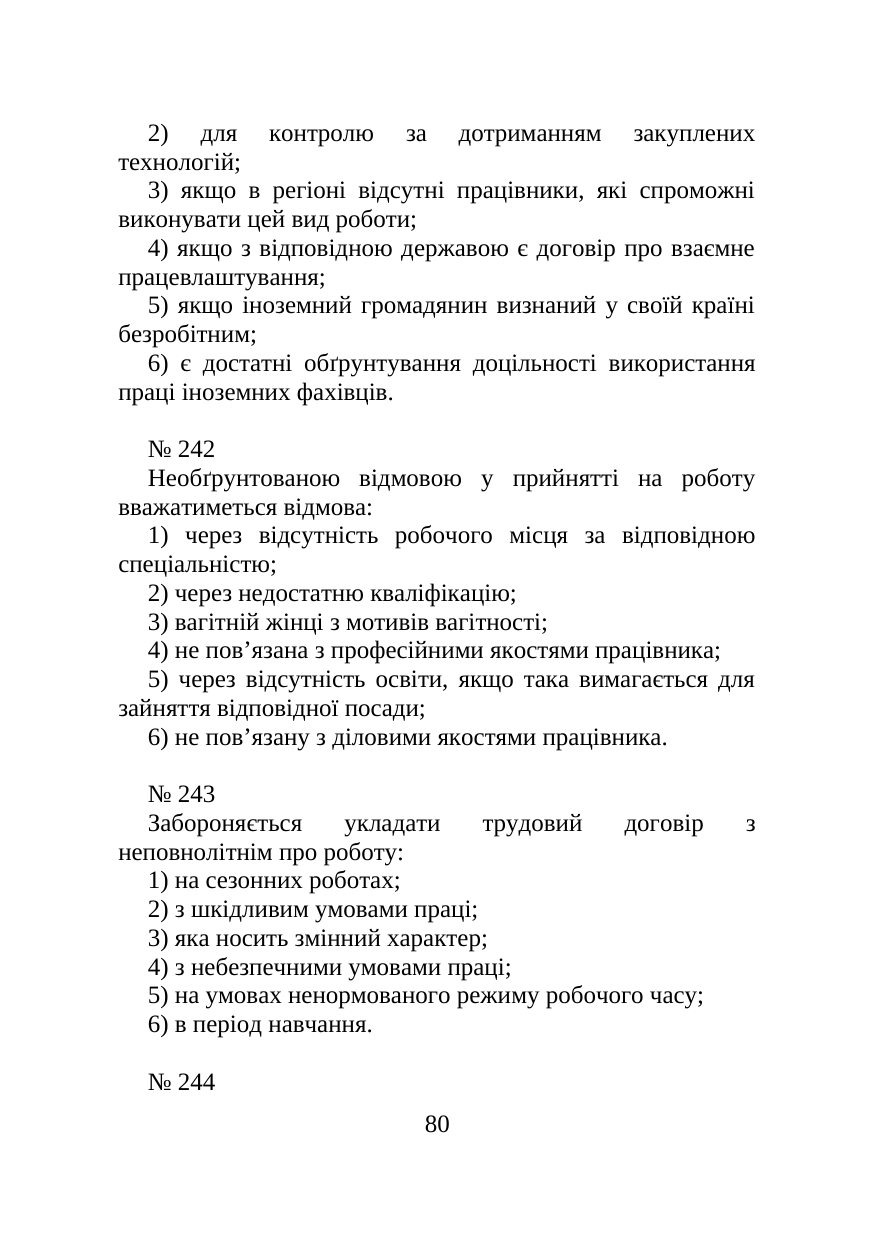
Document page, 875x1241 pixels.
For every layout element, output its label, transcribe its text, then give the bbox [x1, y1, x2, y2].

text 5) якщо іноземний громадянин визнаний у своїй країні безробітним; [118, 291, 756, 348]
text 2) для контролю за дотриманням закуплених технологій; [118, 118, 756, 176]
text 3) вагітній жінці з мотивів вагітності; [118, 607, 756, 636]
text 3) якщо в регіоні відсутні працівники, які спроможні виконувати цей вид роботи; [118, 176, 756, 233]
text 5) через відсутність освіти, якщо така вимагається для зайняття відповідної посади; [118, 664, 756, 722]
text 3) яка носить змінний характер; [118, 923, 756, 952]
text 1) через відсутність робочого місця за відповідною спеціальністю; [118, 521, 756, 578]
text 6) не пов’язану з діловими якостями працівника. [118, 722, 756, 751]
text 2) через недостатню кваліфікацію; [118, 578, 756, 607]
text 5) на умовах ненормованого режиму робочого часу; [118, 981, 756, 1009]
text 6) є достатні обґрунтування доцільності використання праці іноземних фахівців. [118, 348, 756, 406]
text № 244 [118, 1067, 756, 1096]
text 4) не пов’язана з професійними якостями працівника; [118, 636, 756, 664]
text Необґрунтованою відмовою у прийнятті на роботу вважатиметься відмова: [118, 463, 756, 521]
text 2) з шкідливим умовами праці; [118, 894, 756, 923]
text 1) на сезонних роботах; [118, 866, 756, 894]
text 4) з небезпечними умовами праці; [118, 952, 756, 981]
text № 243 [118, 779, 756, 808]
text Забороняється укладати трудовий договір з неповнолітнім про роботу: [118, 808, 756, 866]
text № 242 [118, 434, 756, 463]
text 6) в період навчання. [118, 1009, 756, 1038]
text 4) якщо з відповідною державою є договір про взаємне працевлаштування; [118, 233, 756, 291]
